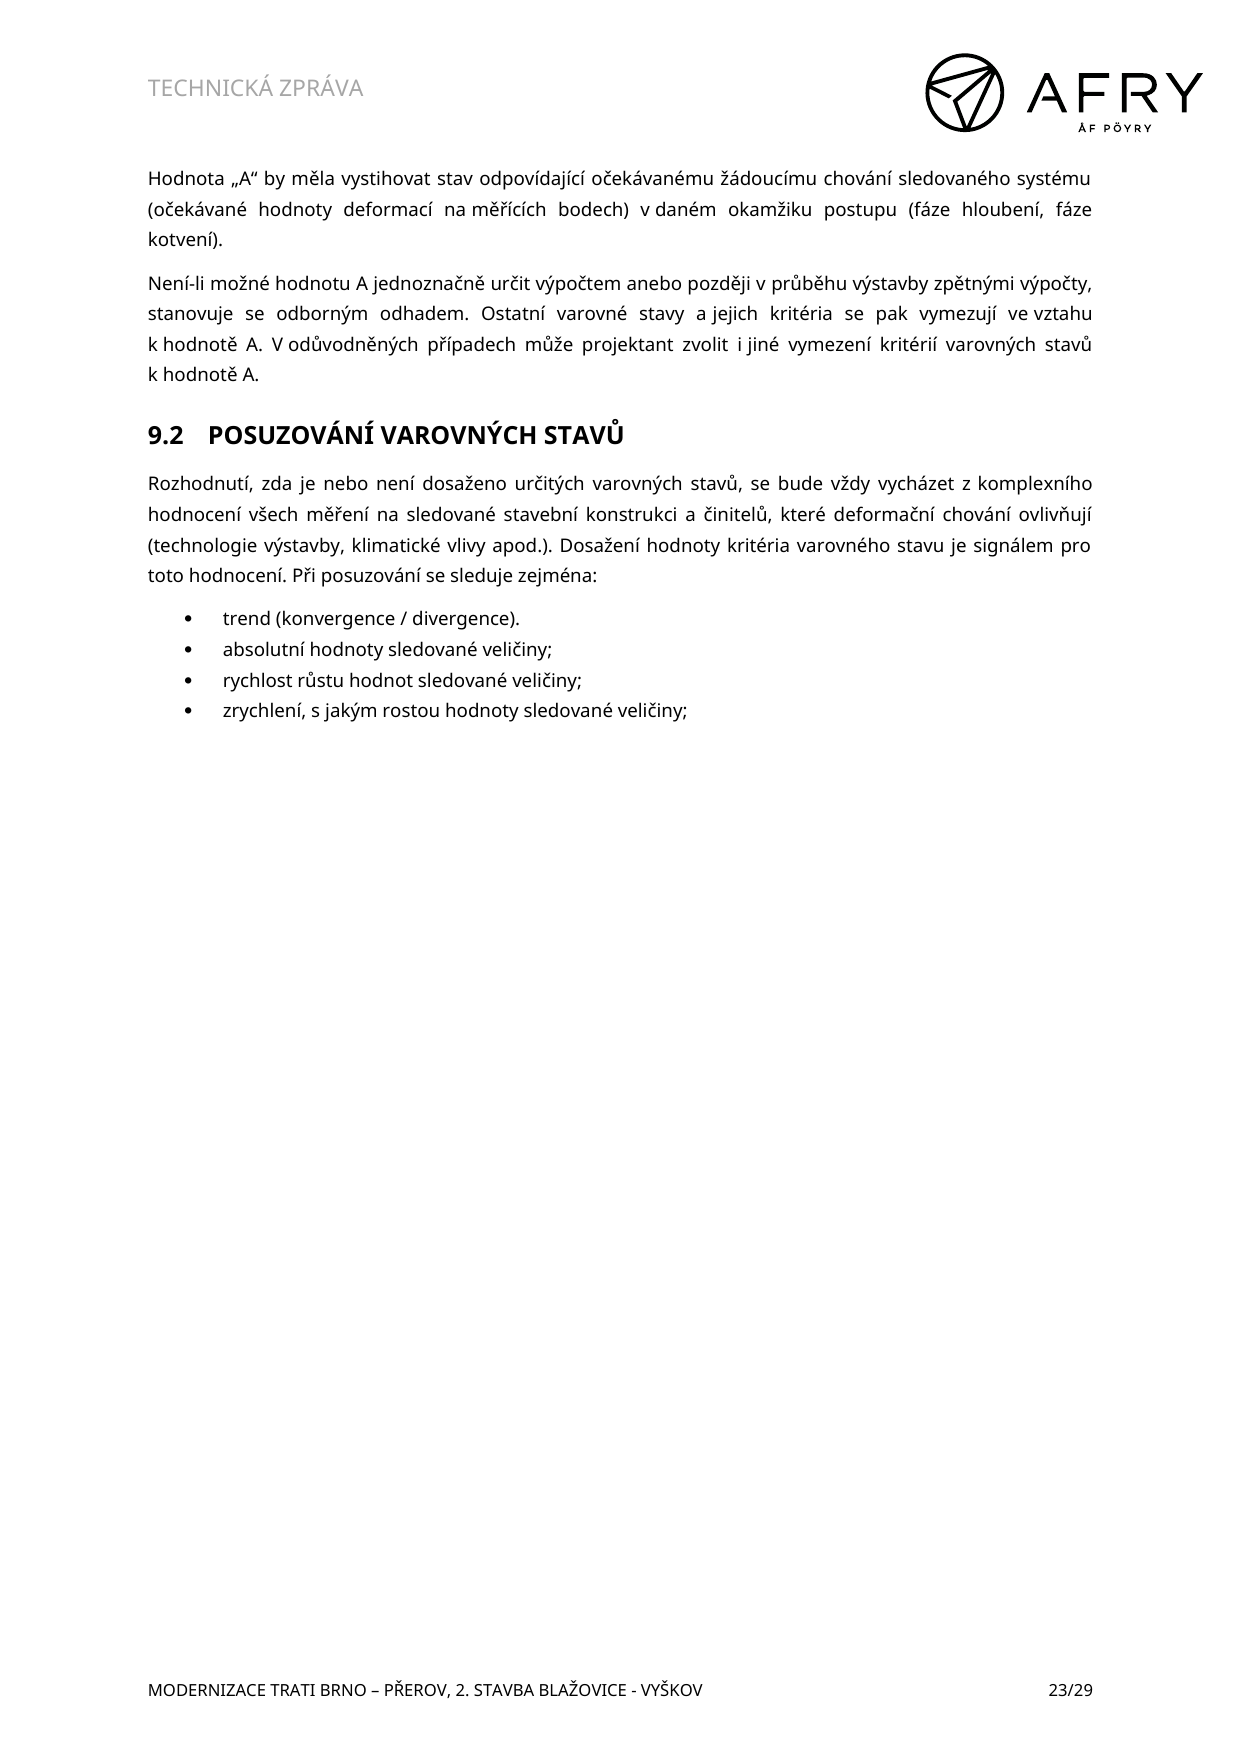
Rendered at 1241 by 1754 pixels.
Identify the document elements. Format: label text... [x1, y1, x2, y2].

list absolutní hodnoty sledované veličiny; [185, 636, 1092, 662]
text Hodnota „A“ by měla vystihovat stav odpovídající očekávanému žádoucímu chování sledovaného systému (očekávané hodnoty deformací na měřících bodech) v daném okamžiku postupu (fáze hloubení, fáze kotvení). [148, 165, 1092, 252]
text Není-li možné hodnotu A jednoznačně určit výpočtem anebo později v průběhu výstavby zpětnými výpočty, stanovuje se odborným odhadem. Ostatní varovné stavy a jejich kritéria se pak vymezují ve vztahu k hodnotě A. V odůvodněných případech může projektant zvolit i jiné vymezení kritérií varovných stavů k hodnotě A. [148, 270, 1092, 387]
list zrychlení, s jakým rostou hodnoty sledované veličiny; [185, 697, 1092, 723]
text Rozhodnutí, zda je nebo není dosaženo určitých varovných stavů, se bude vždy vycházet z komplexního hodnocení všech měření na sledované stavební konstrukci a činitelů, které deformační chování ovlivňují (technologie výstavby, klimatické vlivy apod.). Dosažení hodnoty kritéria varovného stavu je signálem pro toto hodnocení. Při posuzování se sleduje zejména: [148, 471, 1092, 588]
list rychlost růstu hodnot sledované veličiny; [185, 667, 1092, 692]
list trend (konvergence / divergence). [185, 606, 1092, 631]
subtitle Posuzování varovných stavů [148, 417, 1092, 451]
